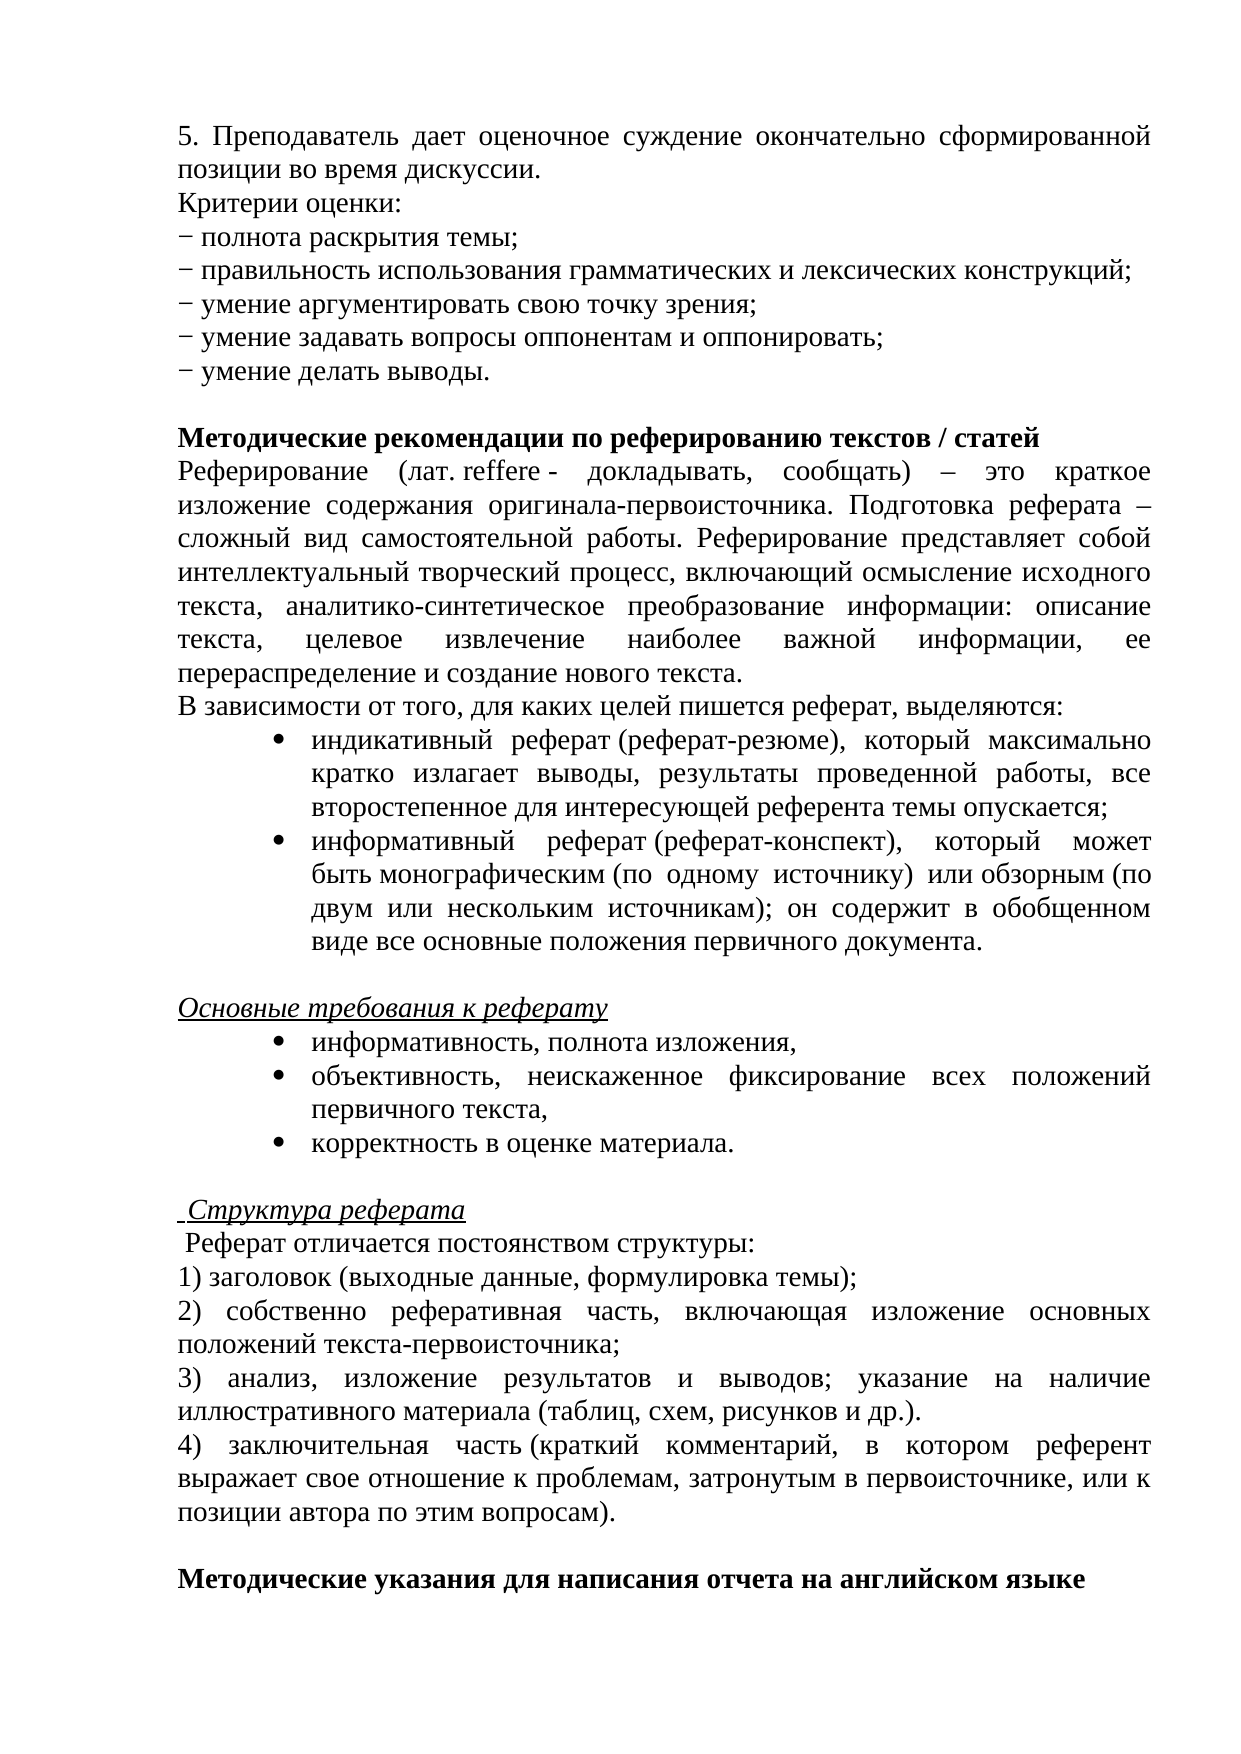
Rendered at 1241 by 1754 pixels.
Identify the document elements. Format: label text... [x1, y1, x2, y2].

text − умение аргументировать свою точку зрения; [177, 286, 1152, 319]
text Методические рекомендации по реферированию текстов / статей [177, 420, 1152, 453]
text 3) анализ, изложение результатов и выводов; указание на наличие иллюстративного материала (таблиц, схем, рисунков и др.). [177, 1360, 1152, 1427]
list информативность, полнота изложения, [274, 1024, 1152, 1058]
text Структура реферата [177, 1192, 1152, 1226]
list информативный реферат (реферат-конспект), который может быть монографическим (по одному источнику) или обзорным (по двум или нескольким источникам); он содержит в обобщенном виде все основные положения первичного документа. [274, 823, 1152, 957]
text 4) заключительная часть (краткий комментарий, в котором референт выражает свое отношение к проблемам, затронутым в первоисточнике, или к позиции автора по этим вопросам). [177, 1427, 1152, 1527]
text Методические указания для написания отчета на английском языке [177, 1561, 1152, 1594]
text 2) собственно реферативная часть, включающая изложение основных положений текста-первоисточника; [177, 1293, 1152, 1360]
text 1) заголовок (выходные данные, формулировка темы); [177, 1259, 1152, 1293]
text Реферирование (лат. reffere - докладывать, сообщать) – это краткое изложение содержания оригинала-первоисточника. Подготовка реферата – сложный вид самостоятельной работы. Реферирование представляет собой интеллектуальный творческий процесс, включающий осмысление исходного текста, аналитико-синтетическое преобразование информации: описание текста, целевое извлечение наиболее важной информации, ее перераспределение и создание нового текста. [177, 453, 1152, 688]
text − правильность использования грамматических и лексических конструкций; [177, 252, 1152, 286]
text В зависимости от того, для каких целей пишется реферат, выделяются: [177, 688, 1152, 722]
text Критерии оценки: [177, 185, 1152, 219]
text − умение делать выводы. [177, 353, 1152, 386]
list индикативный реферат (реферат-резюме), который максимально кратко излагает выводы, результаты проведенной работы, все второстепенное для интересующей референта темы опускается; [274, 722, 1152, 823]
list корректность в оценке материала. [274, 1125, 1152, 1158]
text 5. Преподаватель дает оценочное суждение окончательно сформированной позиции во время дискуссии. [177, 118, 1152, 185]
list объективность, неискаженное фиксирование всех положений первичного текста, [274, 1058, 1152, 1125]
text Основные требования к реферату [177, 990, 1152, 1024]
text − полнота раскрытия темы; [177, 219, 1152, 252]
text Реферат отличается постоянством структуры: [177, 1226, 1152, 1259]
text − умение задавать вопросы оппонентам и оппонировать; [177, 319, 1152, 353]
